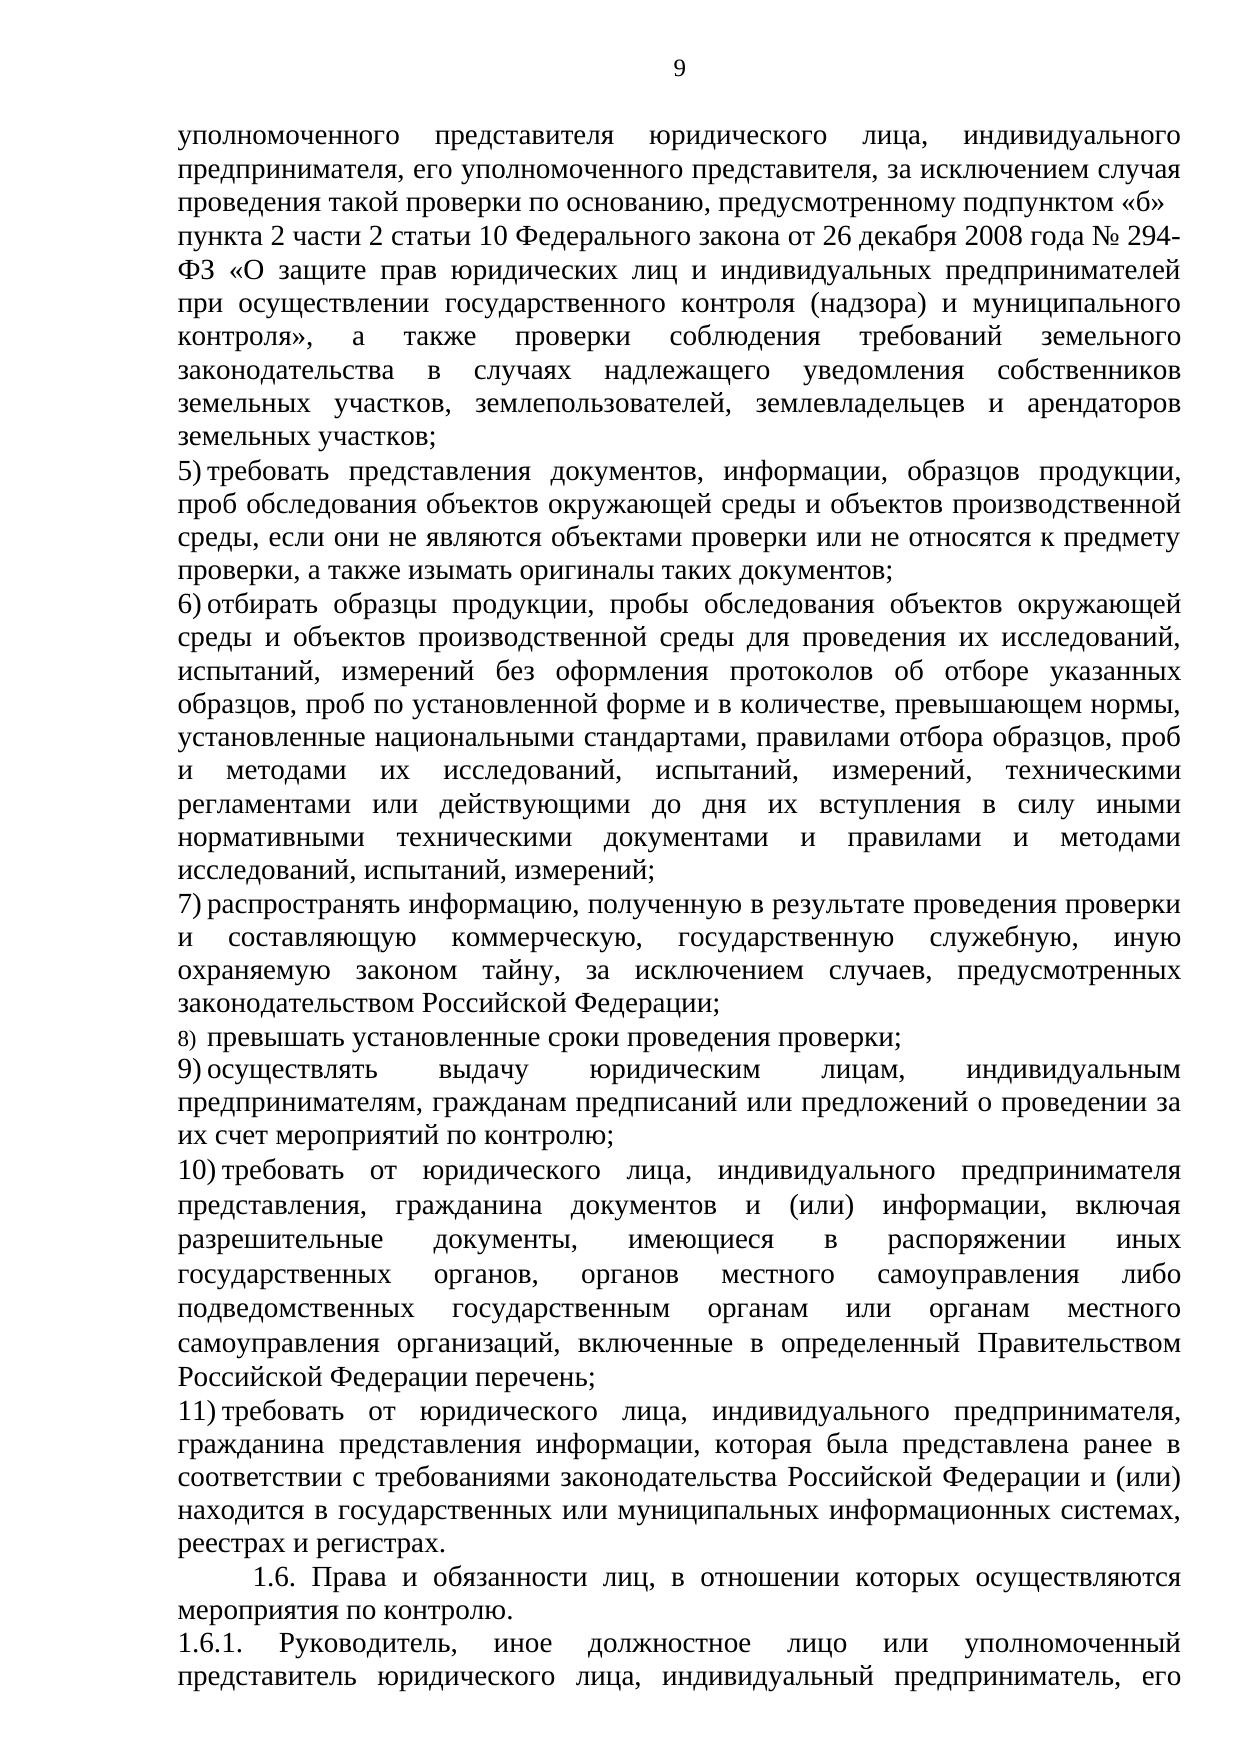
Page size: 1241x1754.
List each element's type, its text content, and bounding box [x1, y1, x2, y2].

list осуществлять выдачу юридическим лицам, индивидуальным предпринимателям, гражданам предписаний или предложений о проведении за их счет мероприятий по контролю; [177, 1052, 1182, 1151]
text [177, 1626, 1182, 1692]
list требовать представления документов, информации, образцов продукции, проб обследования объектов окружающей среды и объектов производственной среды, если они не являются объектами проверки или не относятся к предмету проверки, а также изымать оригиналы таких документов; [177, 454, 1182, 585]
text пункта 2 части 2 статьи 10 Федерального закона от 26 декабря 2008 года № 294-ФЗ «О защите прав юридических лиц и индивидуальных предпринимателей при осуществлении государственного контроля (надзора) и муниципального контроля», а также проверки соблюдения требований земельного законодательства в случаях надлежащего уведомления собственников земельных участков, землепользователей, землевладельцев и арендаторов земельных участков; [177, 219, 1182, 452]
list требовать от юридического лица, индивидуального предпринимателя представления, гражданина документов и (или) информации, включая разрешительные документы, имеющиеся в распоряжении иных государственных органов, органов местного самоуправления либо подведомственных государственным органам или органам местного самоуправления организаций, включенные в определенный Правительством Российской Федерации перечень; [177, 1152, 1182, 1393]
list распространять информацию, полученную в результате проведения проверки и составляющую коммерческую, государственную служебную, иную охраняемую законом тайну, за исключением случаев, предусмотренных законодательством Российской Федерации; [177, 887, 1182, 1019]
text 1.6. Права и обязанности лиц, в отношении которых осуществляются мероприятия по контролю. [177, 1559, 1182, 1626]
list превышать установленные сроки проведения проверки; [177, 1019, 1182, 1052]
list требовать от юридического лица, индивидуального предпринимателя, гражданина представления информации, которая была представлена ранее в соответствии с требованиями законодательства Российской Федерации и (или) находится в государственных или муниципальных информационных системах, реестрах и регистрах. [177, 1394, 1182, 1559]
list отбирать образцы продукции, пробы обследования объектов окружающей среды и объектов производственной среды для проведения их исследований, испытаний, измерений без оформления протоколов об отборе указанных образцов, проб по установленной форме и в количестве, превышающем нормы, установленные национальными стандартами, правилами отбора образцов, проб и методами их исследований, испытаний, измерений, техническими регламентами или действующими до дня их вступления в силу иными нормативными техническими документами и правилами и методами исследований, испытаний, измерений; [177, 587, 1182, 886]
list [177, 118, 1182, 218]
